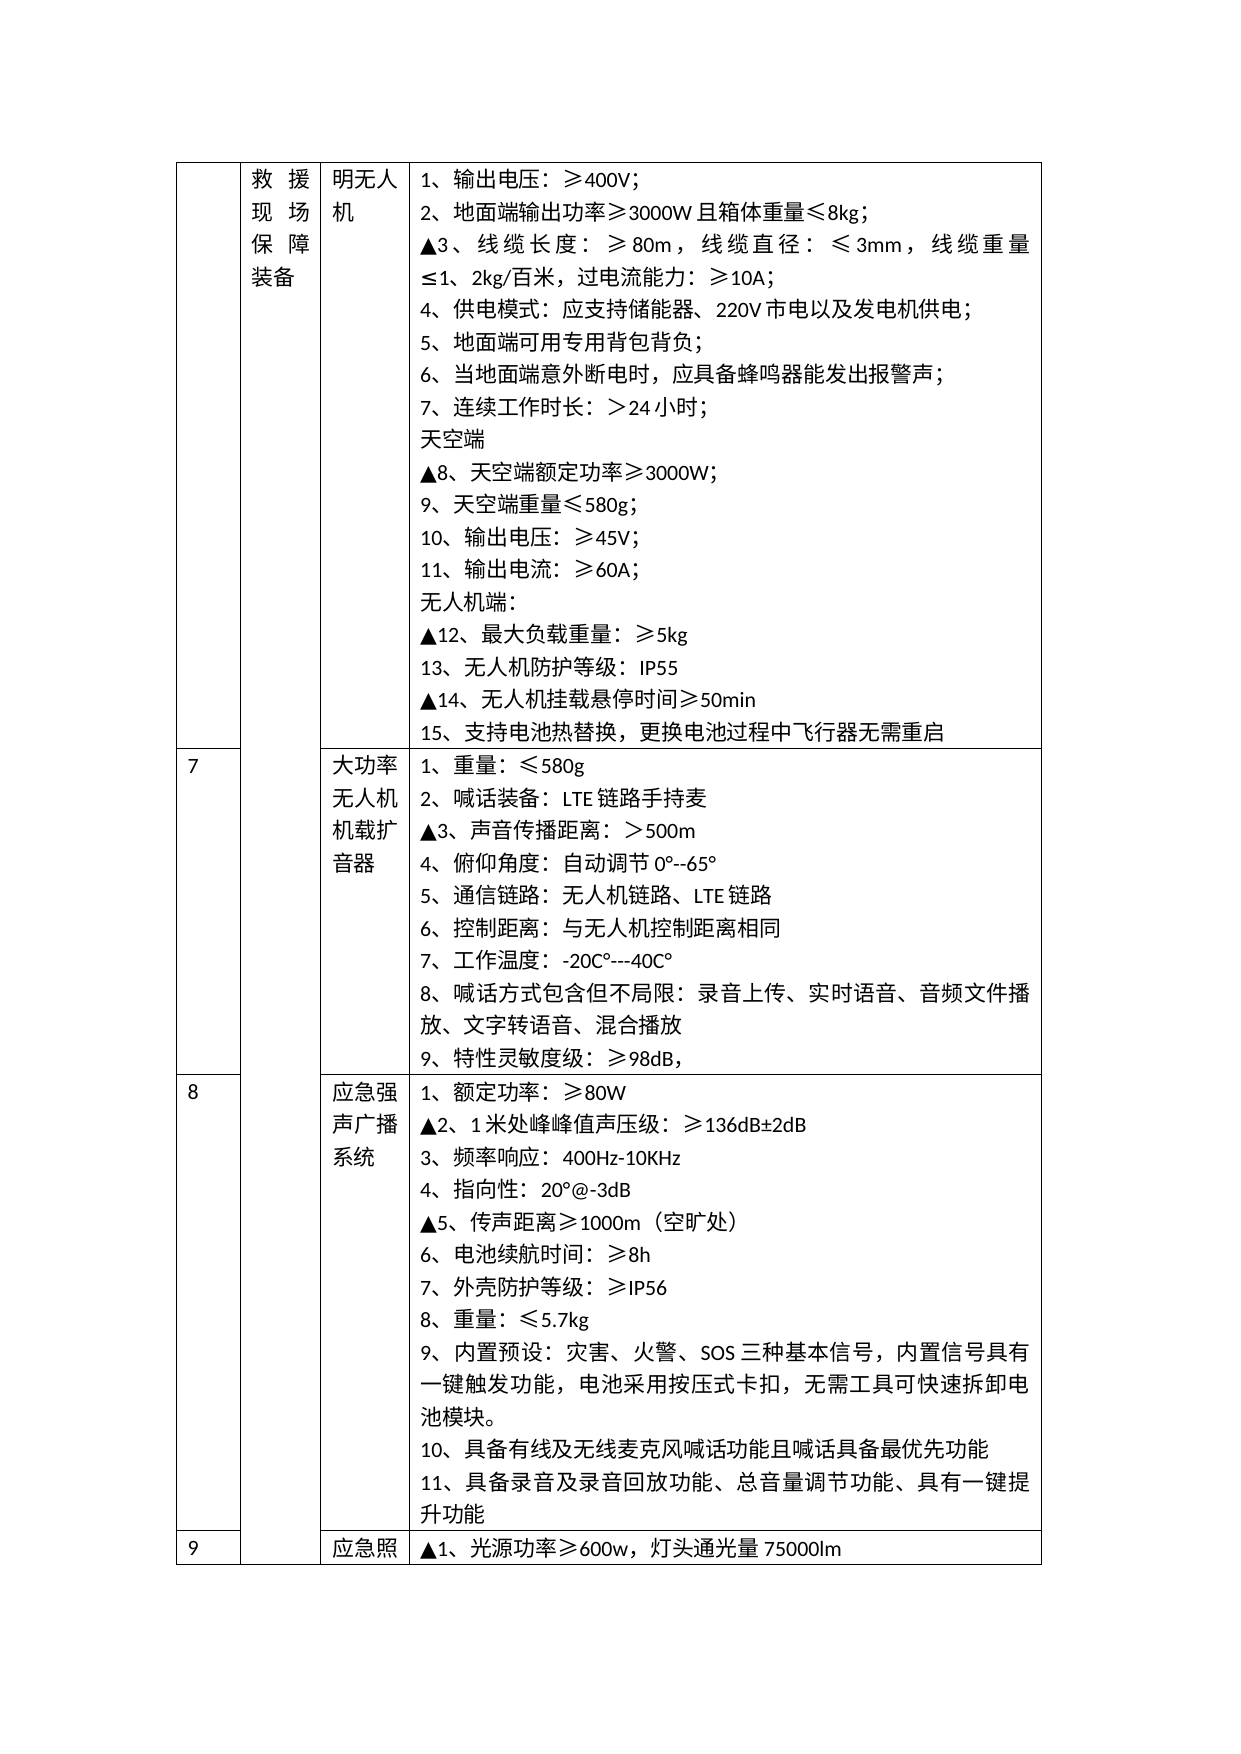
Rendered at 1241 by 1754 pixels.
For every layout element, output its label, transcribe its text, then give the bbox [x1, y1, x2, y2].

table_cell 8 [177, 1075, 240, 1530]
table_cell 应急强声广播系统 [321, 1075, 409, 1530]
table_cell 6 [177, 163, 240, 748]
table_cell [410, 1531, 1041, 1564]
table_cell 应急照明系统 [321, 1531, 409, 1564]
table_cell 9 [177, 1531, 240, 1564]
table_cell 1、额定功率：≥80W ▲2、1米处峰峰值声压级：≥136dB±2dB 3、频率响应：400Hz-10KHz 4、指向性：20°@-3dB ▲5、传声距离≥1000m（空旷处） 6、电池续航时间：≥8h 7、外壳防护等级：≥IP56 8、重量：≤5.7kg 9、内置预设：灾害、火警、SOS三种基本信号，内置信号具有一键触发功能，电池采用按压式卡扣，无需工具可快速拆卸电池模块。 10、具备有线及无线麦克风喊话功能且喊话具备最优先功能 11、具备录音及录音回放功能、总音量调节功能、具有一键提升功能 [410, 1075, 1041, 1530]
table_cell 大功率无人机机载扩音器 [321, 749, 409, 1074]
table_cell 1、重量：≤580g 2、喊话装备：LTE链路手持麦 ▲3、声音传播距离：＞500m 4、俯仰角度：自动调节0°--65° 5、通信链路：无人机链路、LTE链路 6、控制距离：与无人机控制距离相同 7、工作温度：-20C°---40C° 8、喊话方式包含但不局限：录音上传、实时语音、音频文件播放、文字转语音、混合播放 9、特性灵敏度级：≥98dB， [410, 749, 1041, 1074]
table_cell 系留照明无人机 [321, 163, 409, 748]
table_cell 应急救援现场保障装备 [241, 163, 320, 1564]
table_cell 7 [177, 749, 240, 1074]
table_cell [410, 163, 1041, 748]
